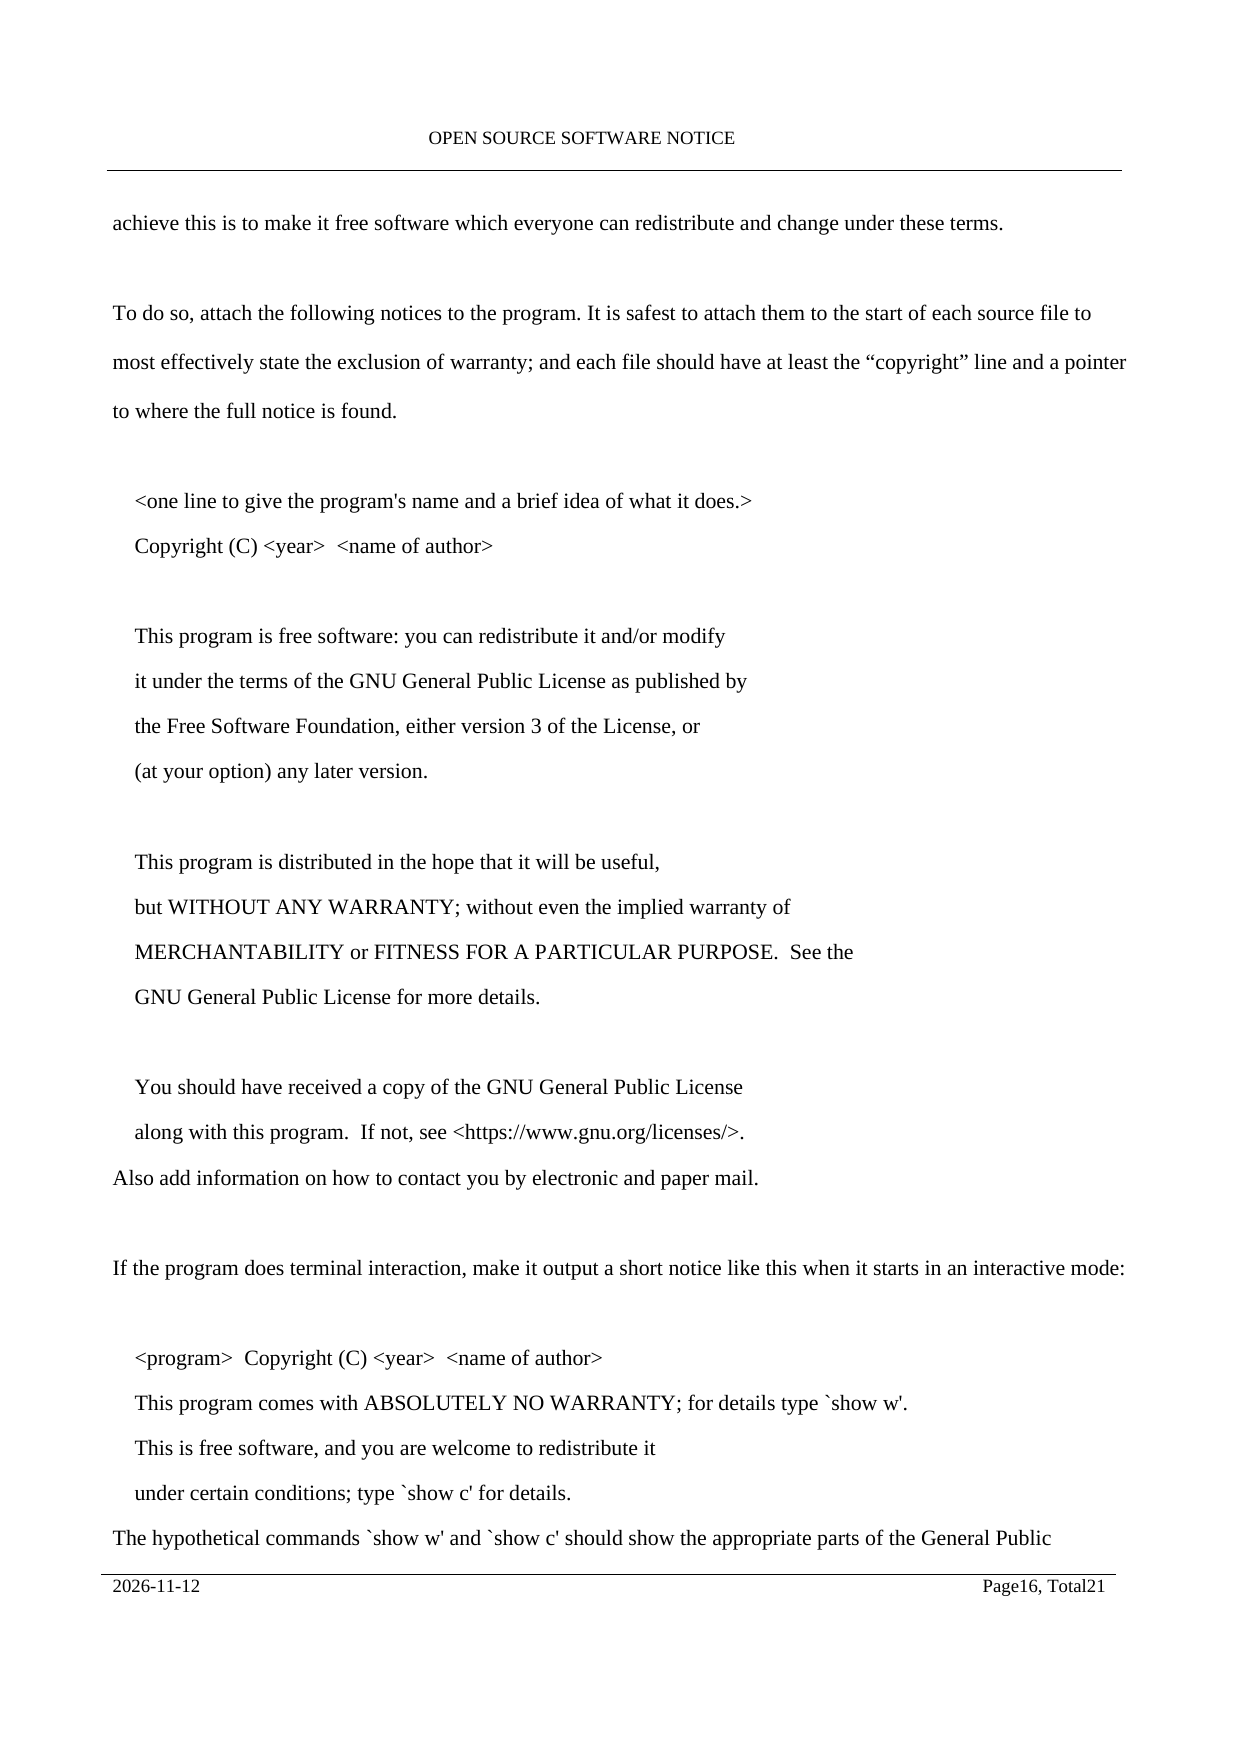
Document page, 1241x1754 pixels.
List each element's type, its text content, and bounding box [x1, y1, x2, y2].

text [112, 206, 1128, 239]
text Copyright (C) <year> <name of author> [112, 529, 1128, 562]
text but WITHOUT ANY WARRANTY; without even the implied warranty of [112, 890, 1128, 923]
text <one line to give the program's name and a brief idea of what it does.> [112, 484, 1128, 517]
text it under the terms of the GNU General Public License as published by [112, 665, 1128, 697]
text This program is free software: you can redistribute it and/or modify [112, 619, 1128, 652]
text To do so, attach the following notices to the program. It is safest to attach them to the start of each source file to most effectively state the exclusion of warranty; and each file should have at least the “copyright” line and a pointer to where the full notice is found. [112, 297, 1128, 427]
text the Free Software Foundation, either version 3 of the License, or [112, 710, 1128, 742]
text MERCHANTABILITY or FITNESS FOR A PARTICULAR PURPOSE. See the [112, 935, 1128, 968]
text This is free software, and you are welcome to redistribute it [112, 1431, 1128, 1464]
text GNU General Public License for more details. [112, 980, 1128, 1013]
text You should have received a copy of the GNU General Public License [112, 1071, 1128, 1103]
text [112, 1522, 1128, 1554]
text If the program does terminal interaction, make it output a short notice like this when it starts in an interactive mode: [112, 1251, 1128, 1283]
text <program> Copyright (C) <year> <name of author> [112, 1341, 1128, 1374]
text Also add information on how to contact you by electronic and paper mail. [112, 1161, 1128, 1193]
text This program is distributed in the hope that it will be useful, [112, 845, 1128, 878]
text (at your option) any later version. [112, 755, 1128, 787]
text under certain conditions; type `show c' for details. [112, 1477, 1128, 1509]
text This program comes with ABSOLUTELY NO WARRANTY; for details type `show w'. [112, 1386, 1128, 1419]
text along with this program. If not, see <https://www.gnu.org/licenses/>. [112, 1116, 1128, 1148]
